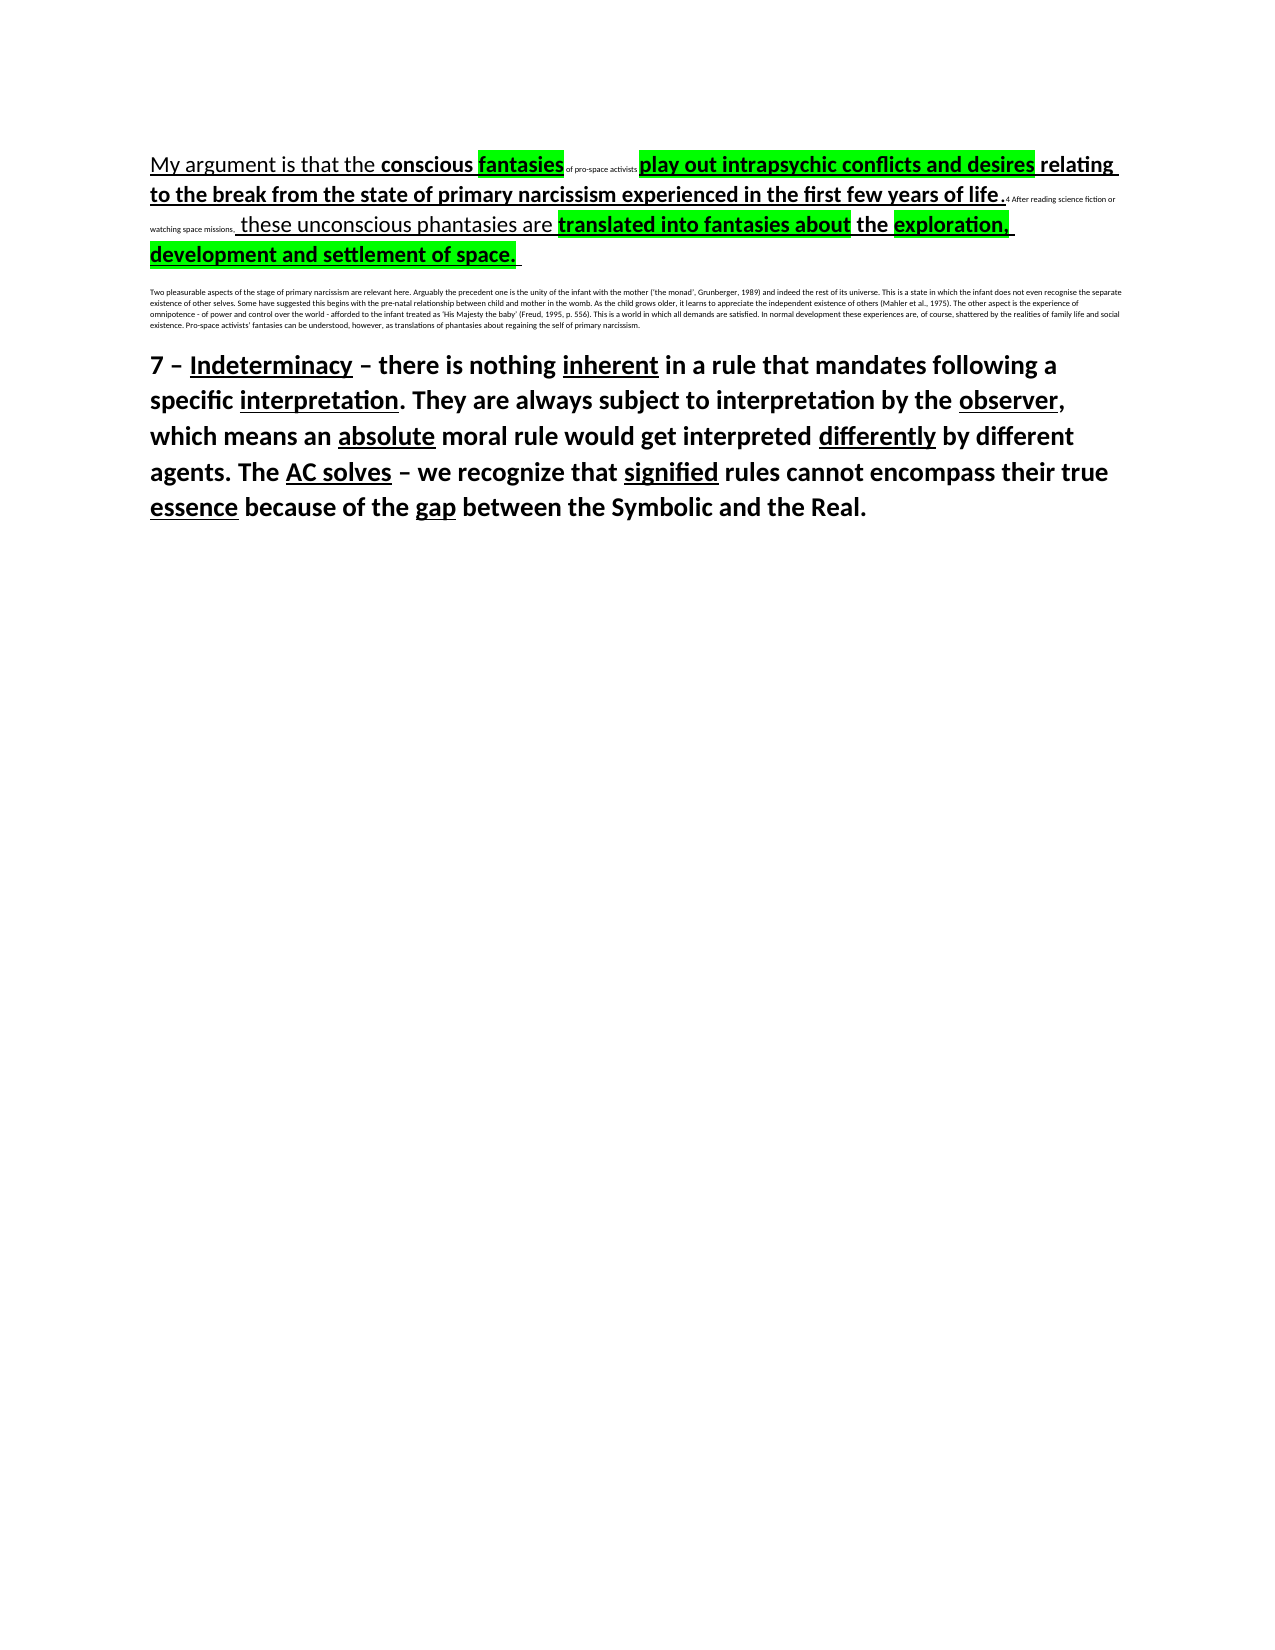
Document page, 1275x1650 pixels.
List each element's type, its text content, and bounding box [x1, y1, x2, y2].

subtitle 7 – Indeterminacy – there is nothing inherent in a rule that mandates following a specific interpretation. They are always subject to interpretation by the observer, which means an absolute moral rule would get interpreted differently by different agents. The AC solves – we recognize that signified rules cannot encompass their true essence because of the gap between the Symbolic and the Real. [150, 348, 1125, 523]
text My argument is that the conscious fantasies of pro-space activists play out intrapsychic conflicts and desires relating to the break from the state of primary narcissism experienced in the first few years of life.4 After reading science fiction or watching space missions, these unconscious phantasies are translated into fantasies about the exploration, development and settlement of space. [150, 150, 1125, 269]
